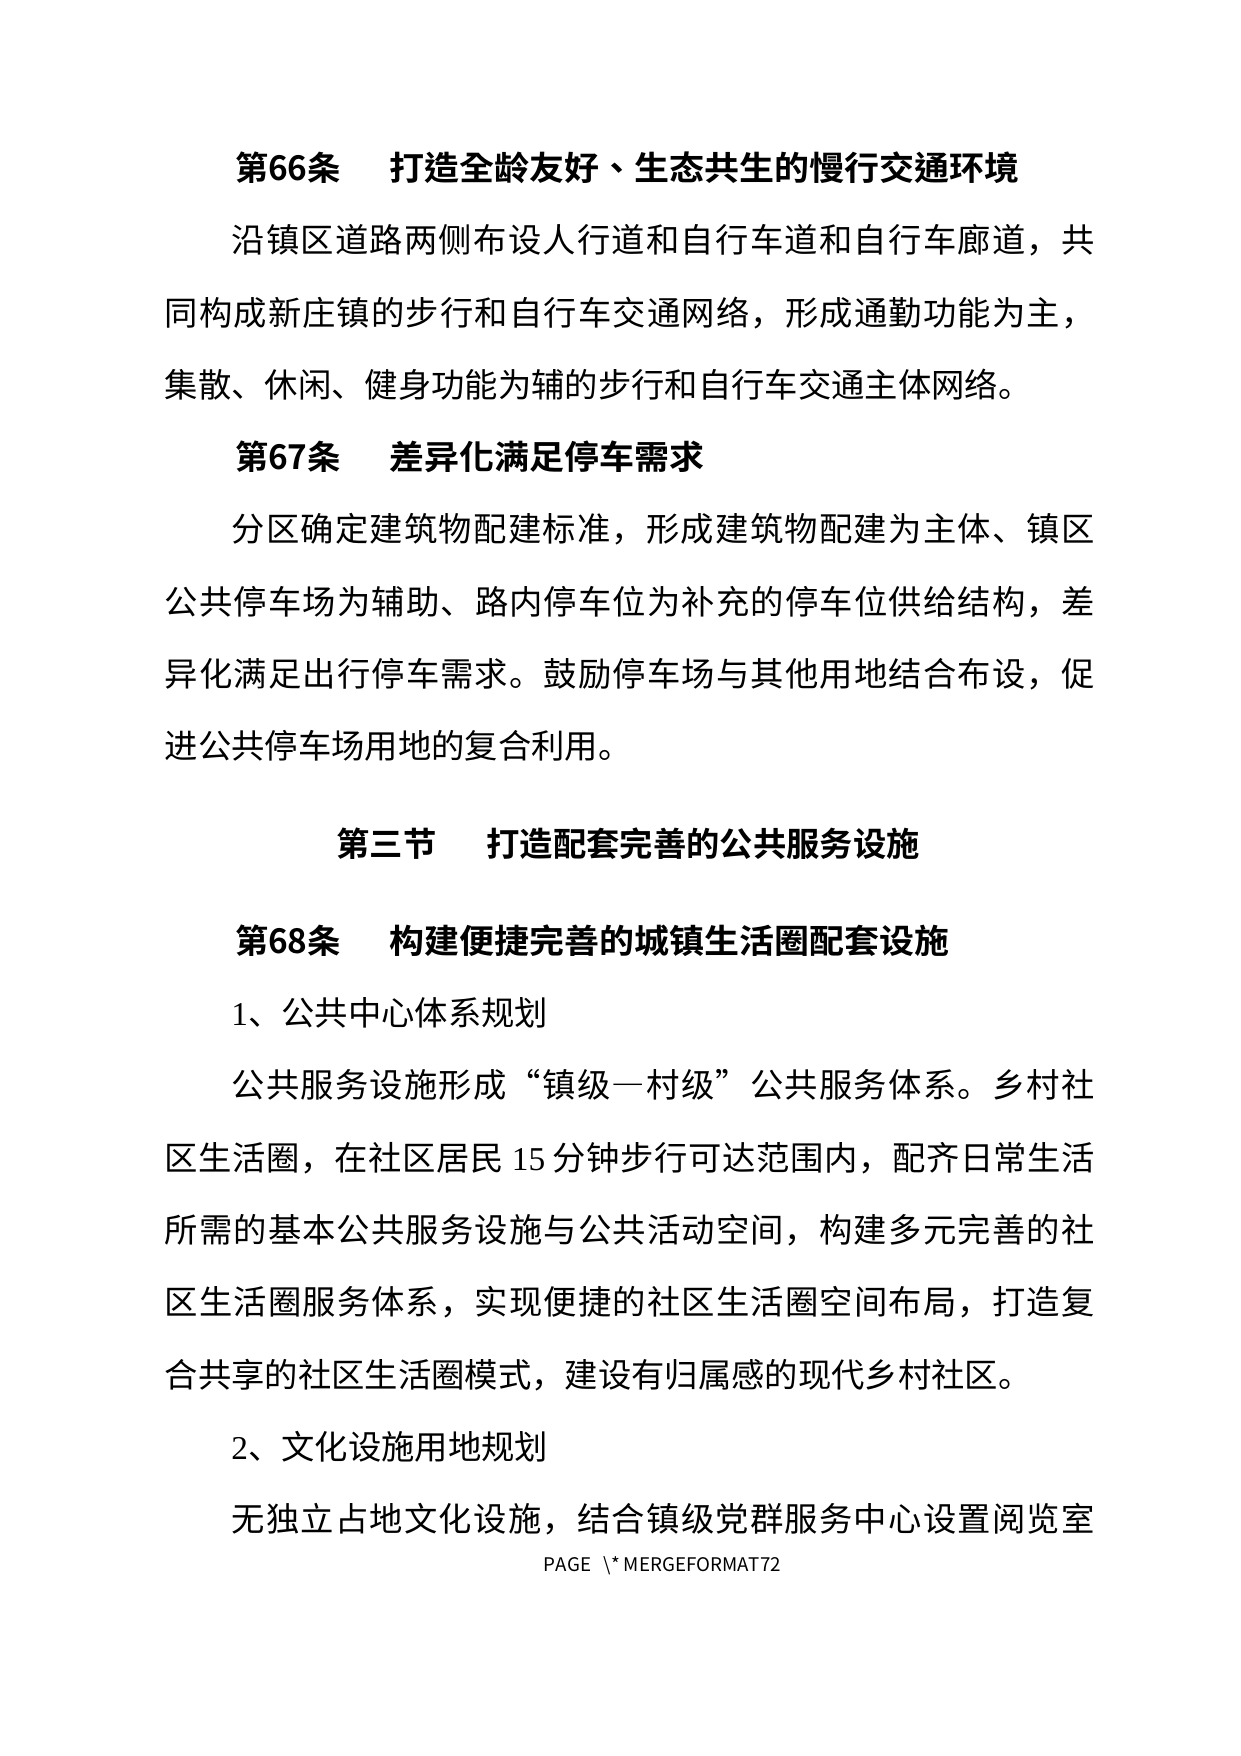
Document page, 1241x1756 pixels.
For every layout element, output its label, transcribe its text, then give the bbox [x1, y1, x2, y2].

text 2、文化设施用地规划 [164, 1421, 1096, 1469]
subtitle 打造配套完善的公共服务设施 [164, 817, 1091, 866]
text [164, 1493, 1096, 1541]
text 1、公共中心体系规划 [164, 987, 1096, 1035]
text 差异化满足停车需求 [164, 431, 1085, 479]
text 公共服务设施形成“镇级—村级”公共服务体系。乡村社区生活圈，在社区居民15分钟步行可达范围内，配齐日常生活所需的基本公共服务设施与公共活动空间，构建多元完善的社区生活圈服务体系，实现便捷的社区生活圈空间布局，打造复合共享的社区生活圈模式，建设有归属感的现代乡村社区。 [164, 1059, 1096, 1397]
text 沿镇区道路两侧布设人行道和自行车道和自行车廊道，共同构成新庄镇的步行和自行车交通网络，形成通勤功能为主，集散、休闲、健身功能为辅的步行和自行车交通主体网络。 [164, 214, 1096, 407]
text 打造全龄友好、生态共生的慢行交通环境 [164, 142, 1085, 190]
text 构建便捷完善的城镇生活圈配套设施 [164, 914, 1085, 963]
text 分区确定建筑物配建标准，形成建筑物配建为主体、镇区公共停车场为辅助、路内停车位为补充的停车位供给结构，差异化满足出行停车需求。鼓励停车场与其他用地结合布设，促进公共停车场用地的复合利用。 [164, 503, 1096, 768]
